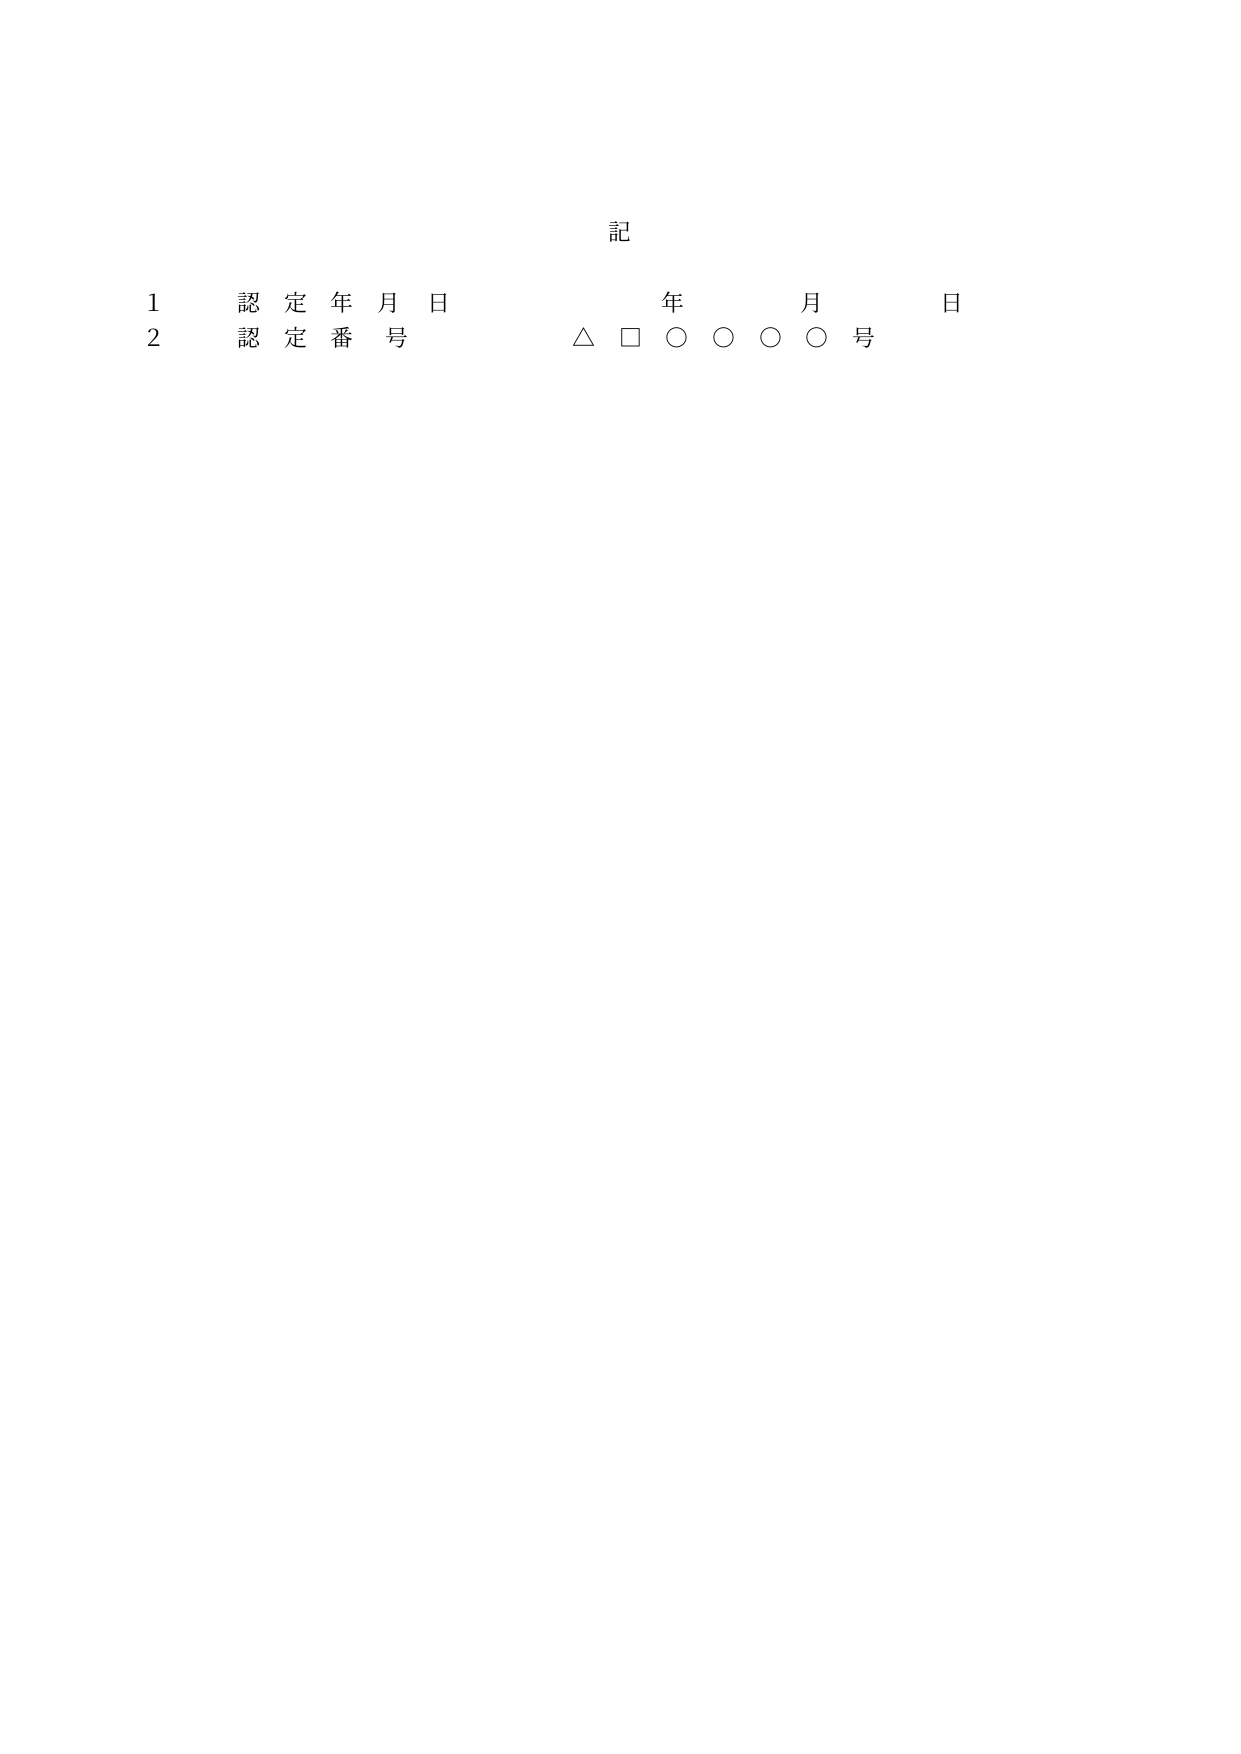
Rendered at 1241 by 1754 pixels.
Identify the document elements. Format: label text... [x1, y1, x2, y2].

text 記 [142, 213, 1122, 248]
text ２ 認定番号 △□○○○○号 [142, 319, 1122, 354]
text １ 認定年月日 年 月 日 [142, 284, 1122, 319]
